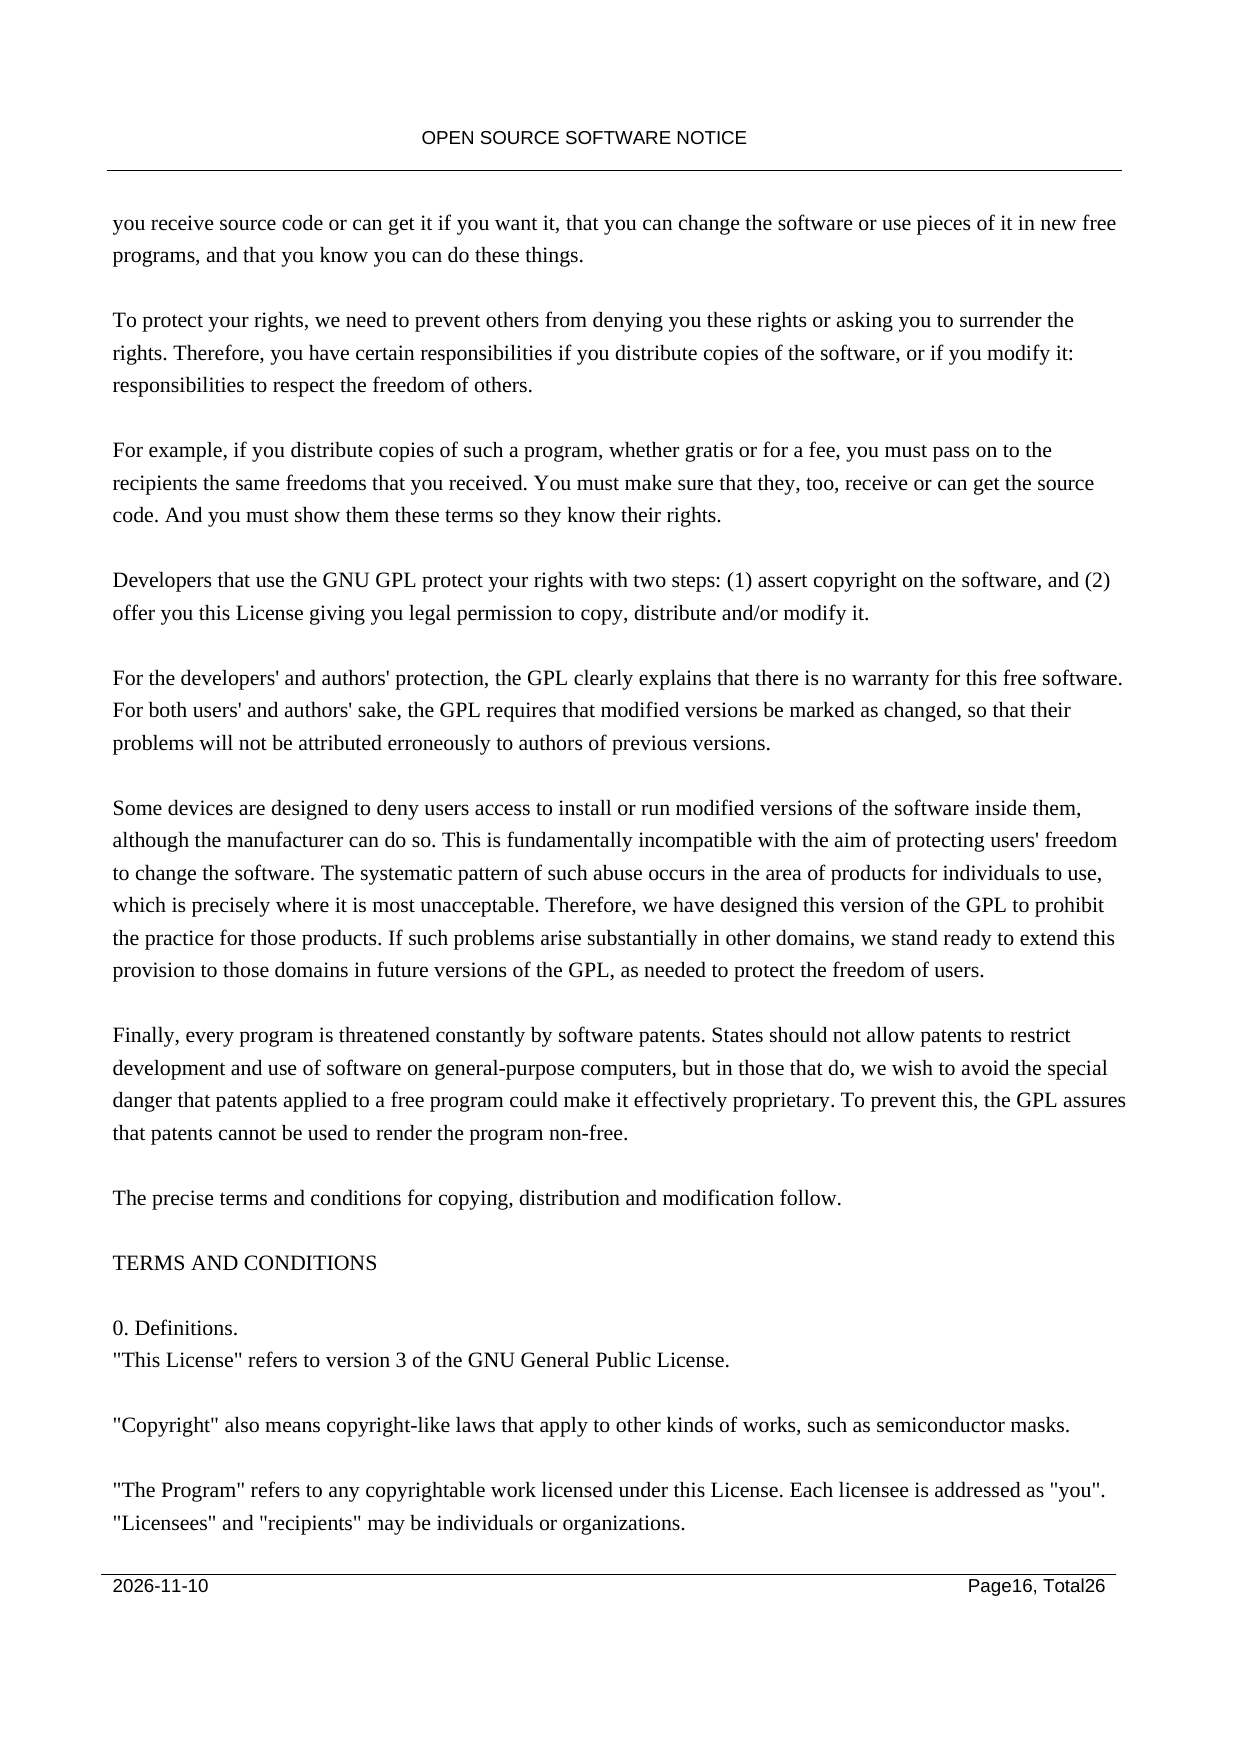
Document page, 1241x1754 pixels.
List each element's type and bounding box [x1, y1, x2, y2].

text [112, 206, 1128, 1539]
